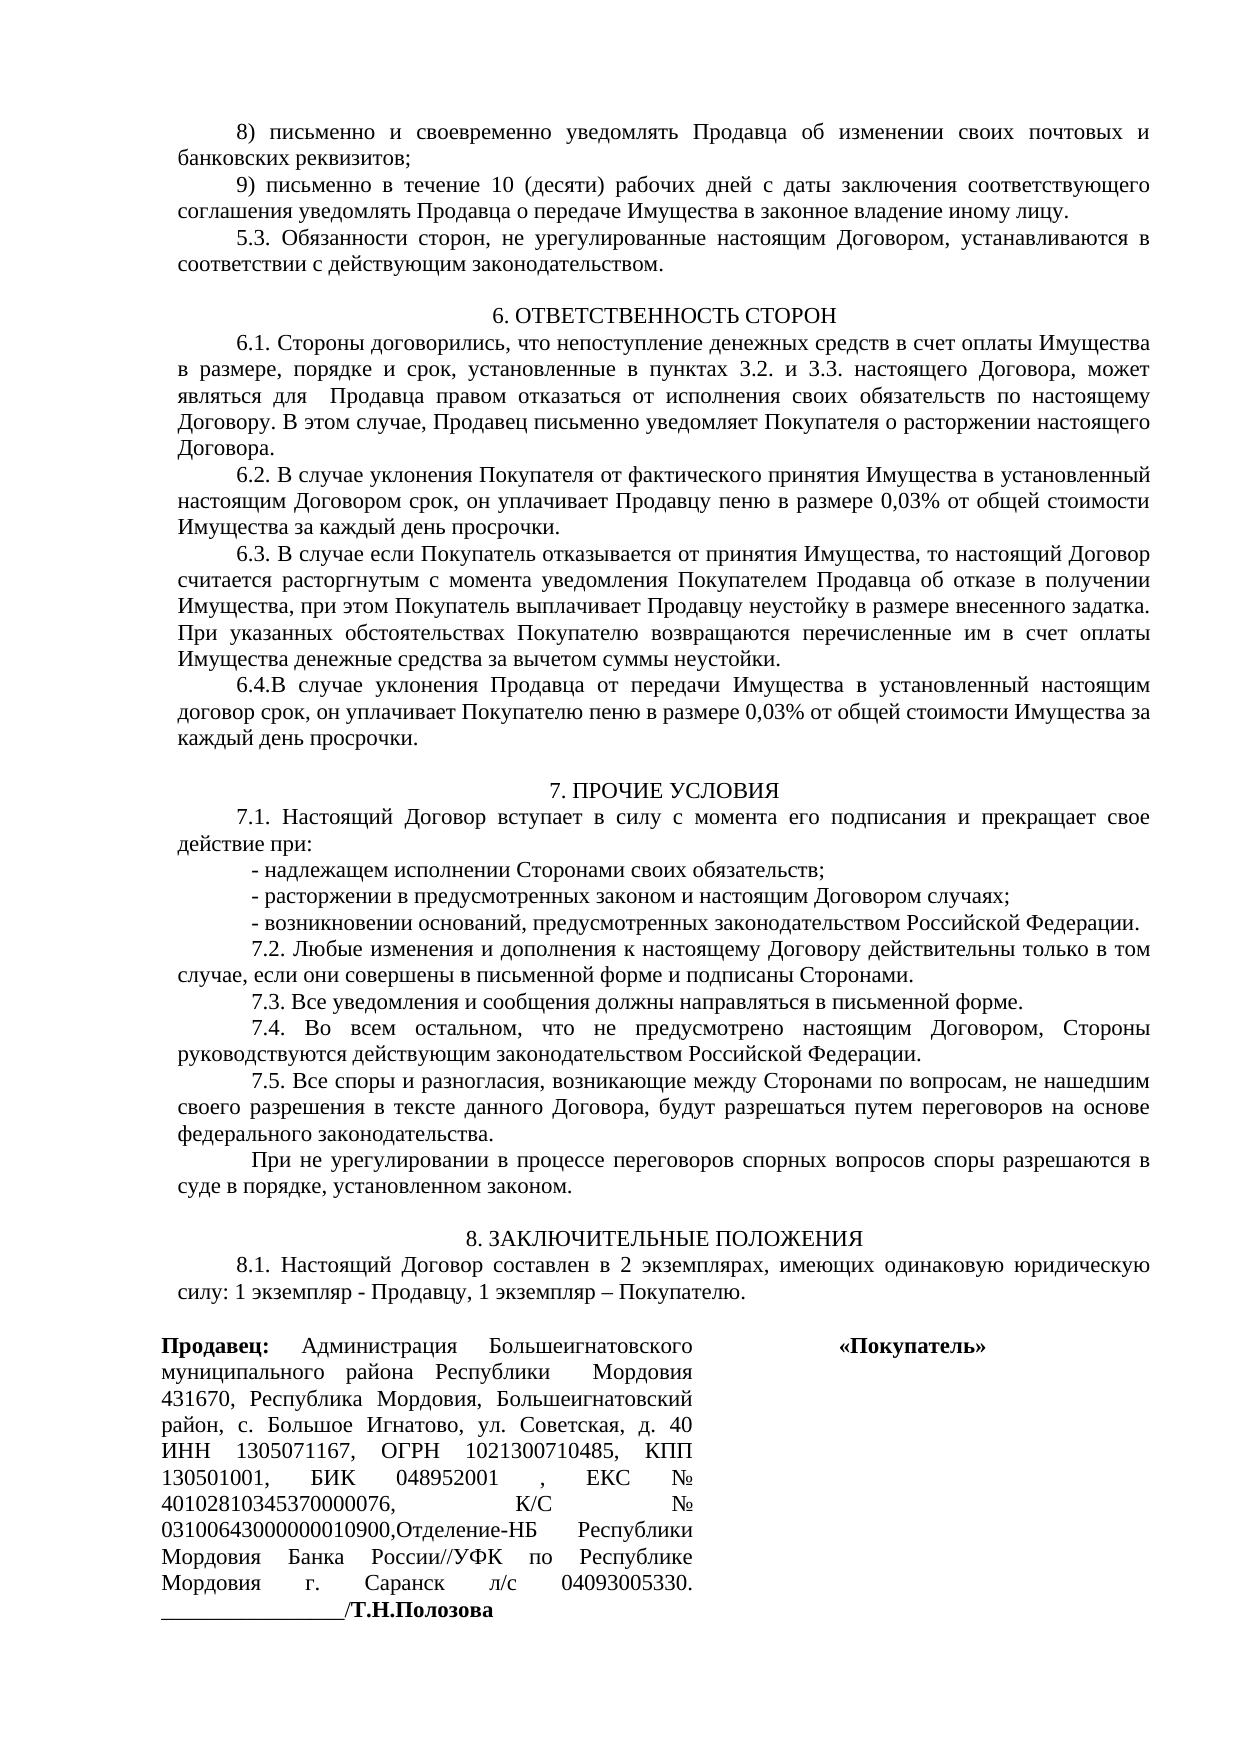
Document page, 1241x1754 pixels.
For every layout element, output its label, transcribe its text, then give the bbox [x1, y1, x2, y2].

text 7. ПРОЧИЕ УСЛОВИЯ [177, 777, 1152, 803]
text 8) письменно и своевременно уведомлять Продавца об изменении своих почтовых и банковских реквизитов; [177, 118, 1152, 171]
text 7.5. Все споры и разногласия, возникающие между Сторонами по вопросам, не нашедшим своего разрешения в тексте данного Договора, будут разрешаться путем переговоров на основе федерального законодательства. [177, 1067, 1152, 1146]
text При не урегулировании в процессе переговоров спорных вопросов споры разрешаются в суде в порядке, установленном законом. [177, 1146, 1152, 1199]
text 9) письменно в течение 10 (десяти) рабочих дней с даты заключения соответствующего соглашения уведомлять Продавца о передаче Имущества в законное владение иному лицу. [177, 171, 1152, 223]
text 6.4.В случае уклонения Продавца от передачи Имущества в установленный настоящим договор срок, он уплачивает Покупателю пеню в размере 0,03% от общей стоимости Имущества за каждый день просрочки. [177, 672, 1152, 751]
text 7.1. Настоящий Договор вступает в силу с момента его подписания и прекращает свое действие при: [177, 803, 1152, 856]
text - возникновении оснований, предусмотренных законодательством Российской Федерации. [177, 909, 1152, 935]
text 7.2. Любые изменения и дополнения к настоящему Договору действительны только в том случае, если они совершены в письменной форме и подписаны Сторонами. [177, 935, 1152, 988]
text 6.1. Стороны договорились, что непоступление денежных средств в счет оплаты Имущества в размере, порядке и срок, установленные в пунктах 3.2. и 3.3. настоящего Договора, может являться для Продавца правом отказаться от исполнения своих обязательств по настоящему Договору. В этом случае, Продавец письменно уведомляет Покупателя о расторжении настоящего Договора. [177, 329, 1152, 461]
text 8.1. Настоящий Договор составлен в 2 экземплярах, имеющих одинаковую юридическую силу: 1 экземпляр - Продавцу, 1 экземпляр – Покупателю. [177, 1251, 1152, 1304]
text 8. ЗАКЛЮЧИТЕЛЬНЫЕ ПОЛОЖЕНИЯ [177, 1225, 1152, 1251]
text 7.4. Во всем остальном, что не предусмотрено настоящим Договором, Стороны руководствуются действующим законодательством Российской Федерации. [177, 1014, 1152, 1067]
table_header Продавец: Администрация Большеигнатовского муниципального района Республики Мордовия 431670, Республика Мордовия, Большеигнатовский район, с. Большое Игнатово, ул. Советская, д. 40 ИНН 1305071167, ОГРН 1021300710485, КПП 130501001, БИК 048952001 , ЕКС № 40102810345370000076, К/С № 03100643000000010900,Отделение-НБ Республики Мордовия Банка России//УФК по Республике Мордовия г. Саранск л/с 04093005330. ________________/Т.Н.Полозова [150, 1332, 704, 1622]
text - расторжении в предусмотренных законом и настоящим Договором случаях; [177, 882, 1152, 909]
text 7.3. Все уведомления и сообщения должны направляться в письменной форме. [177, 988, 1152, 1014]
text - надлежащем исполнении Сторонами своих обязательств; [177, 856, 1152, 882]
text 6.3. В случае если Покупатель отказывается от принятия Имущества, то настоящий Договор считается расторгнутым с момента уведомления Покупателем Продавца об отказе в получении Имущества, при этом Покупатель выплачивает Продавцу неустойку в размере внесенного задатка. При указанных обстоятельствах Покупателю возвращаются перечисленные им в счет оплаты Имущества денежные средства за вычетом суммы неустойки. [177, 540, 1152, 672]
text 6.2. В случае уклонения Покупателя от фактического принятия Имущества в установленный настоящим Договором срок, он уплачивает Продавцу пеню в размере 0,03% от общей стоимости Имущества за каждый день просрочки. [177, 461, 1152, 540]
text 6. ОТВЕТСТВЕННОСТЬ СТОРОН [177, 303, 1152, 329]
table_header «Покупатель» [704, 1332, 1125, 1622]
text 5.3. Обязанности сторон, не урегулированные настоящим Договором, устанавливаются в соответствии с действующим законодательством. [177, 223, 1152, 276]
